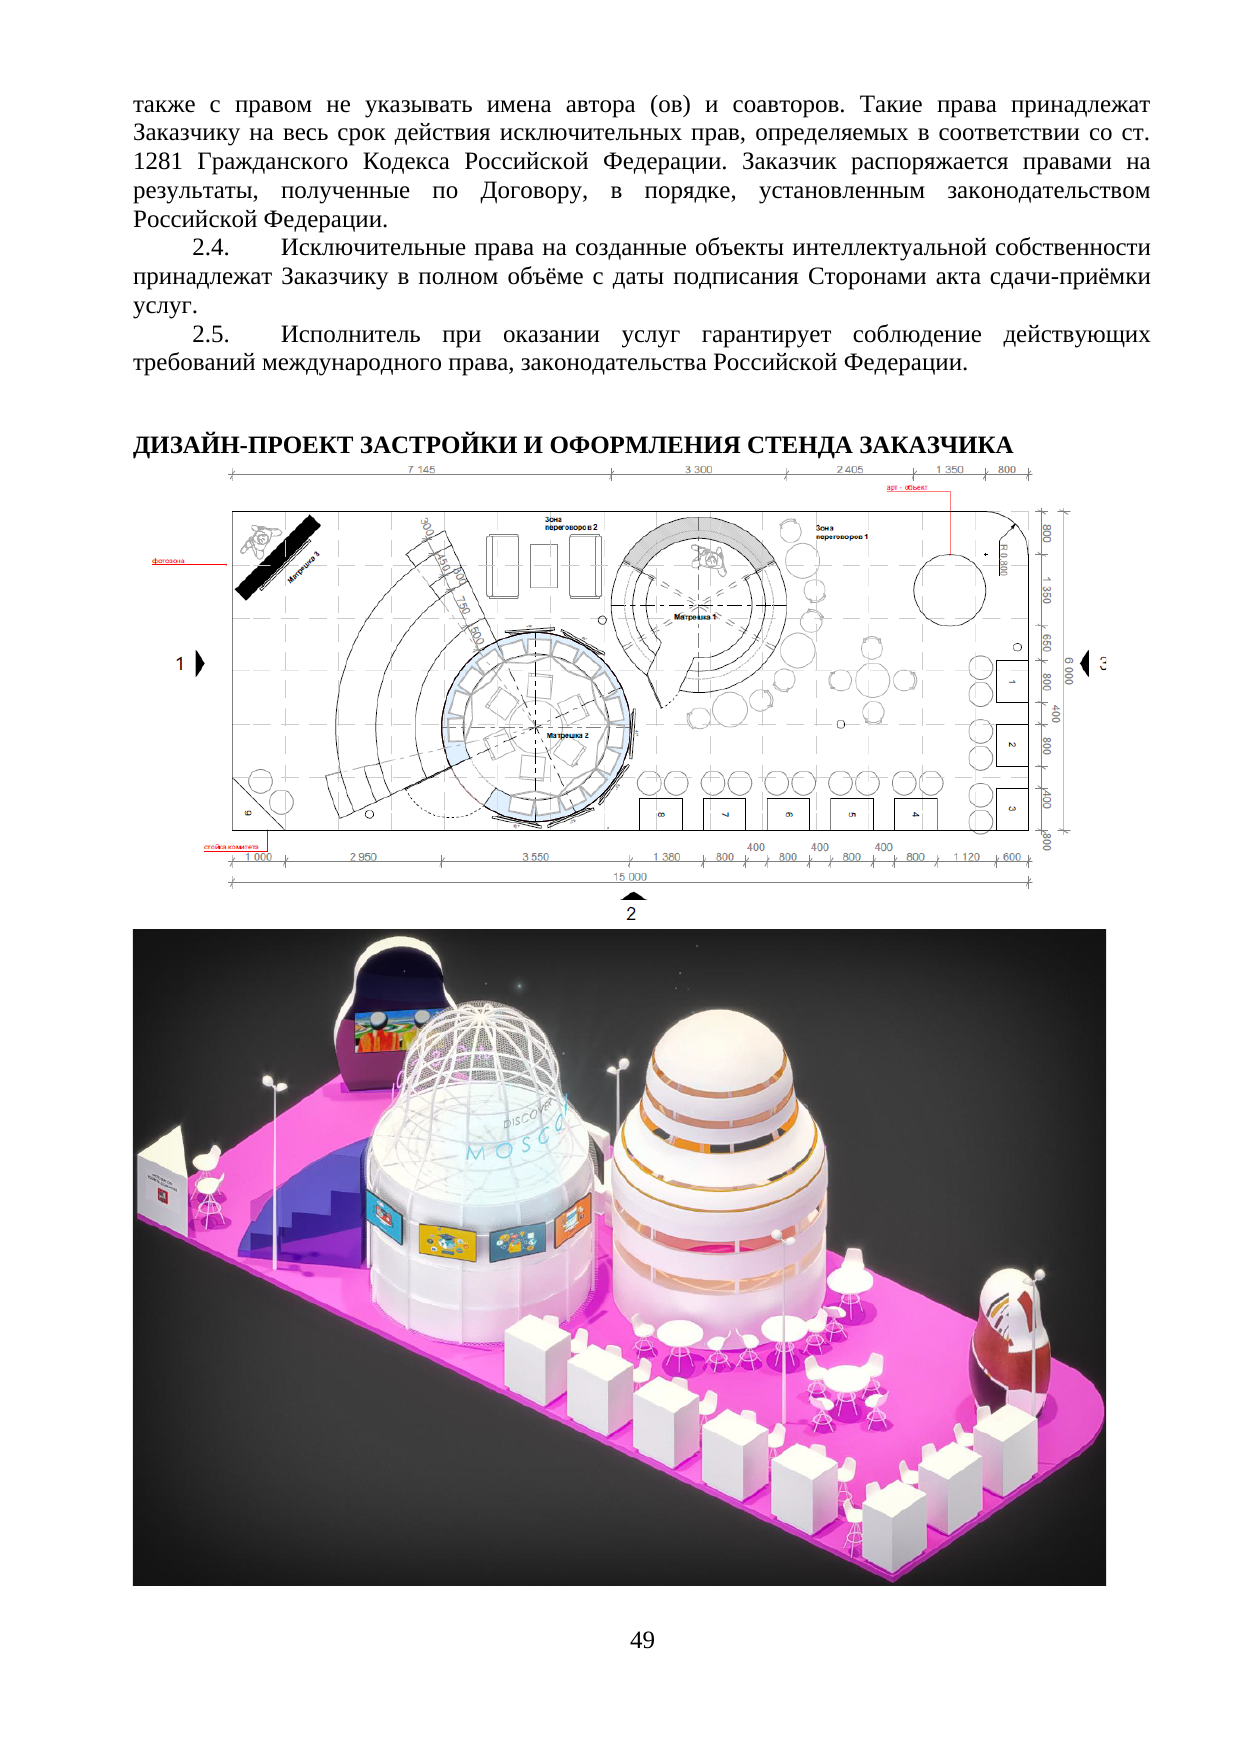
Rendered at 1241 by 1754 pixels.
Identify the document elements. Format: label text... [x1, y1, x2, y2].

list Исполнитель при оказании услуг гарантирует соблюдение действующих требований международного права, законодательства Российской Федерации. [133, 319, 1152, 376]
list Исключительные права на созданные объекты интеллектуальной собственности принадлежат Заказчику в полном объёме с даты подписания Сторонами акта сдачи-приёмки услуг. [133, 232, 1152, 319]
text ДИЗАЙН-ПРОЕКТ ЗАСТРОЙКИ И ОФОРМЛЕНИЯ СТЕНДА ЗАКАЗЧИКА [133, 430, 1152, 459]
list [133, 89, 1152, 232]
